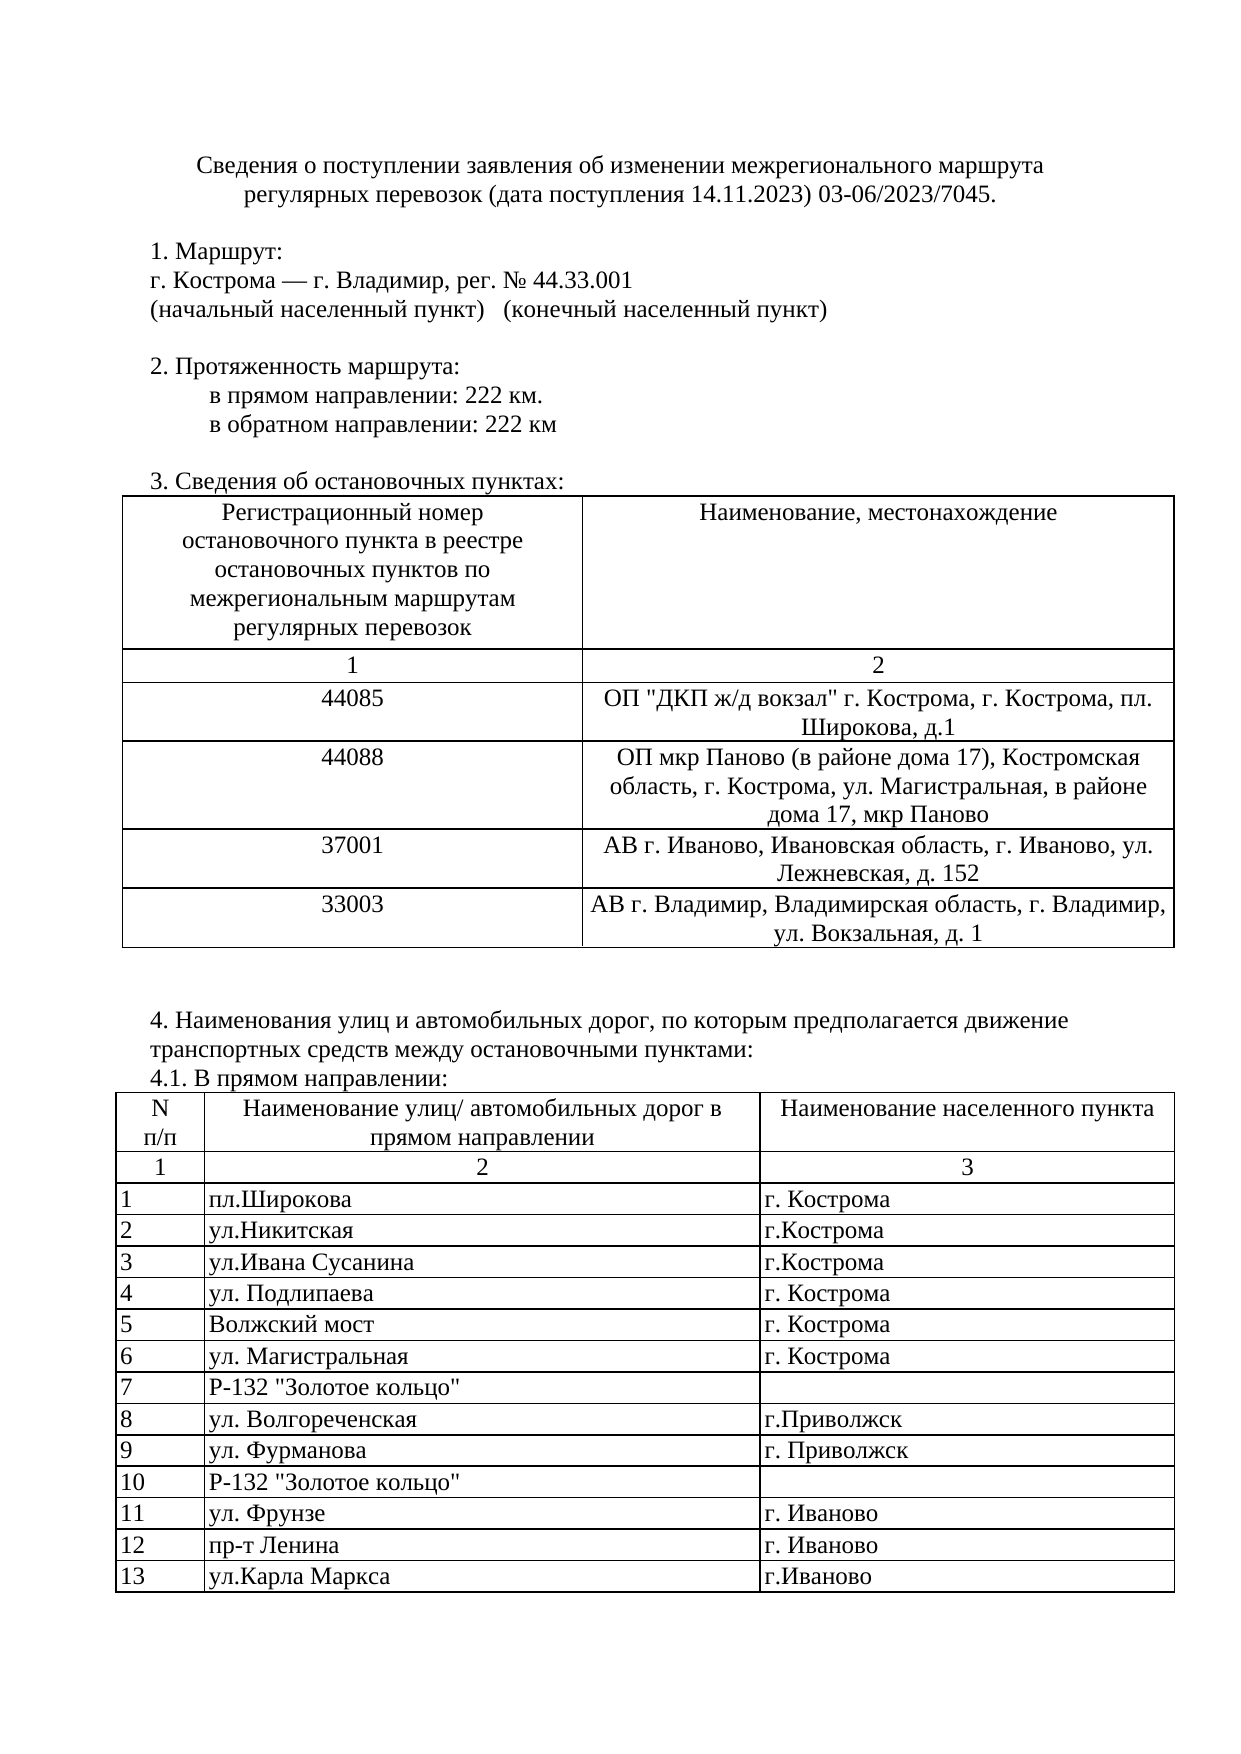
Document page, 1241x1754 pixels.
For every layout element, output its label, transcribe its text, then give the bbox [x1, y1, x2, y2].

table_cell 4 [117, 1278, 204, 1308]
table_cell 12 [117, 1530, 204, 1560]
text (начальный населенный пункт) (конечный населенный пункт) [150, 294, 1090, 322]
table_cell ул.Никитская [205, 1215, 759, 1245]
table_cell 2 [117, 1215, 204, 1245]
table_cell 13 [117, 1561, 204, 1591]
table_cell [761, 1373, 1174, 1402]
table_cell 3 [761, 1152, 1174, 1182]
table_cell 9 [117, 1436, 204, 1465]
table_cell г. Кострома [761, 1278, 1174, 1308]
table_cell 3 [117, 1247, 204, 1277]
text в прямом направлении: 222 км. [150, 380, 1090, 409]
table_cell [761, 1467, 1174, 1497]
table_header N п/п [117, 1093, 204, 1151]
text 4.1. В прямом направлении: [150, 1063, 1090, 1092]
table_header Наименование населенного пункта [761, 1093, 1174, 1151]
table_cell Р-132 "Золотое кольцо" [205, 1467, 759, 1497]
table_cell 6 [117, 1341, 204, 1371]
table_cell 11 [117, 1498, 204, 1528]
text 1. Маршрут: [150, 236, 1090, 265]
table_cell г. Приволжск [761, 1436, 1174, 1465]
table_cell 44085 [123, 683, 582, 740]
table_header Наименование улиц/ автомобильных дорог в прямом направлении [205, 1093, 759, 1151]
table_cell пл.Широкова [205, 1184, 759, 1214]
table_cell Р-132 "Золотое кольцо" [205, 1373, 759, 1402]
text 2. Протяженность маршрута: [150, 351, 1090, 380]
table_cell Волжский мост [205, 1310, 759, 1339]
table_cell ул. Магистральная [205, 1341, 759, 1371]
table_cell 2 [205, 1152, 759, 1182]
text г. Кострома — г. Владимир, рег. № 44.33.001 [150, 265, 1090, 294]
table_cell 37001 [123, 830, 582, 887]
table_cell г.Кострома [761, 1215, 1174, 1245]
text в обратном направлении: 222 км [150, 409, 1090, 437]
table_cell г. Кострома [761, 1184, 1174, 1214]
table_cell ул.Ивана Сусанина [205, 1247, 759, 1277]
text 4. Наименования улиц и автомобильных дорог, по которым предполагается движение транспортных средств между остановочными пунктами: [150, 1005, 1090, 1063]
table_cell АВ г. Иваново, Ивановская область, г. Иваново, ул. Лежневская, д. 152 [583, 830, 1173, 887]
table_cell 1 [117, 1184, 204, 1214]
table_cell 5 [117, 1310, 204, 1339]
table_cell г. Кострома [761, 1310, 1174, 1339]
table_cell ул. Волгореченская [205, 1404, 759, 1434]
table_cell г.Кострома [761, 1247, 1174, 1277]
text Сведения о поступлении заявления об изменении межрегионального маршрута регулярных перевозок (дата поступления 14.11.2023) 03-06/2023/7045. [150, 150, 1090, 207]
table_cell 7 [117, 1373, 204, 1402]
table_cell ОП мкр Паново (в районе дома 17), Костромская область, г. Кострома, ул. Магистральная, в районе дома 17, мкр Паново [583, 742, 1173, 828]
table_cell АВ г. Владимир, Владимирская область, г. Владимир, ул. Вокзальная, д. 1 [583, 889, 1173, 946]
table_cell г. Иваново [761, 1530, 1174, 1560]
table_cell пр-т Ленина [205, 1530, 759, 1560]
table_cell ул. Фрунзе [205, 1498, 759, 1528]
table_cell 10 [117, 1467, 204, 1497]
text 3. Сведения об остановочных пунктах: [150, 466, 1090, 495]
table_cell г.Приволжск [761, 1404, 1174, 1434]
table_cell 2 [583, 650, 1173, 681]
table_cell 33003 [123, 889, 582, 946]
table_cell 1 [117, 1152, 204, 1182]
table_cell 1 [123, 650, 582, 681]
table_header Наименование, местонахождение [583, 497, 1173, 648]
table_cell ул. Фурманова [205, 1436, 759, 1465]
table_cell г. Иваново [761, 1498, 1174, 1528]
table_header Регистрационный номер остановочного пункта в реестре остановочных пунктов по межрегиональным маршрутам регулярных перевозок [123, 497, 582, 648]
table_cell 44088 [123, 742, 582, 828]
table_cell г.Иваново [761, 1561, 1174, 1591]
table_cell ул. Подлипаева [205, 1278, 759, 1308]
table_cell ул.Карла Маркса [205, 1561, 759, 1591]
table_cell ОП "ДКП ж/д вокзал" г. Кострома, г. Кострома, пл. Широкова, д.1 [583, 683, 1173, 740]
table_cell 8 [117, 1404, 204, 1434]
table_cell г. Кострома [761, 1341, 1174, 1371]
